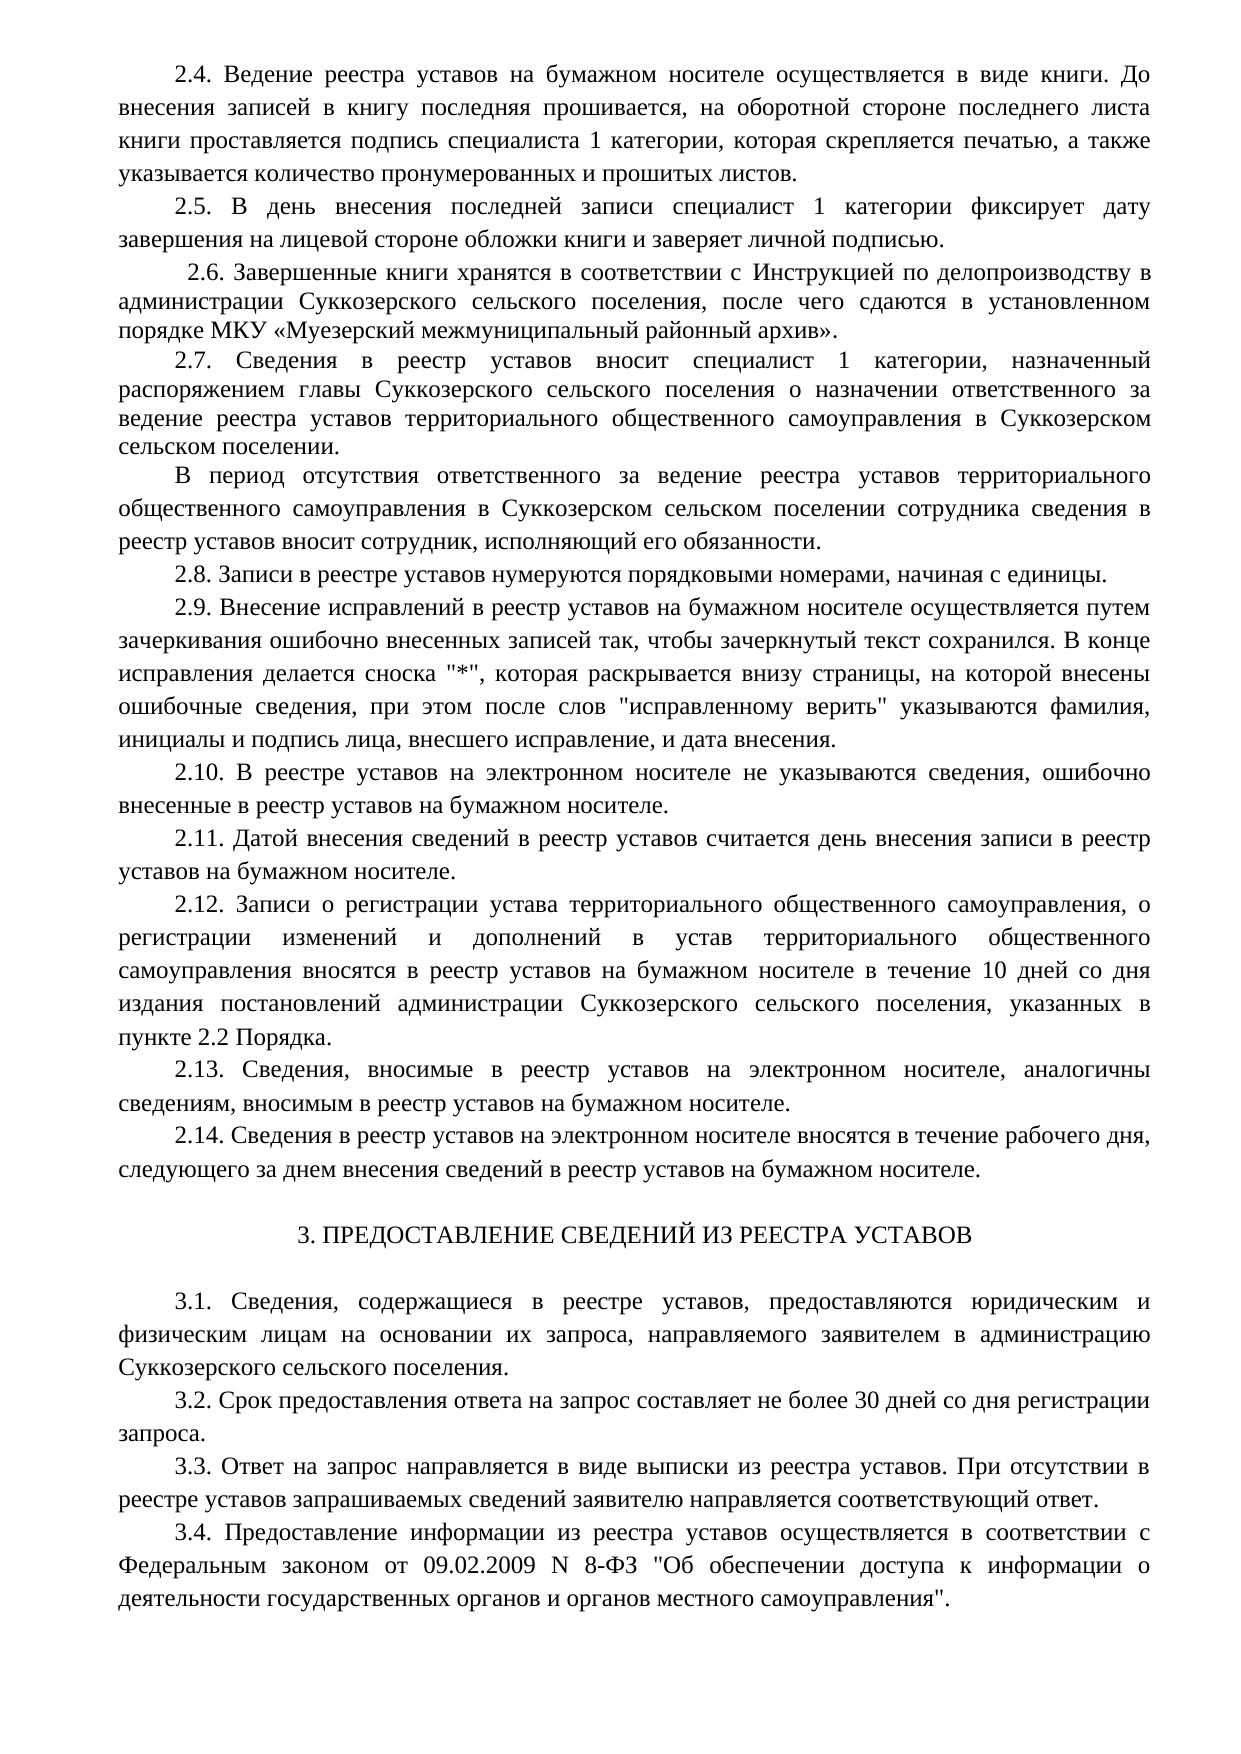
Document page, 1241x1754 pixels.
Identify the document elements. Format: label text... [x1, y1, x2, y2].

text 2.12. Записи о регистрации устава территориального общественного самоуправления, о регистрации изменений и дополнений в устав территориального общественного самоуправления вносятся в реестр уставов на бумажном носителе в течение 10 дней со дня издания постановлений администрации Суккозерского сельского поселения, указанных в пункте 2.2 Порядка. [118, 889, 1152, 1050]
text 2.14. Сведения в реестр уставов на электронном носителе вносятся в течение рабочего дня, следующего за днем внесения сведений в реестр уставов на бумажном носителе. [118, 1121, 1152, 1182]
text 2.13. Сведения, вносимые в реестр уставов на электронном носителе, аналогичны сведениям, вносимым в реестр уставов на бумажном носителе. [118, 1054, 1152, 1116]
text 2.4. Ведение реестра уставов на бумажном носителе осуществляется в виде книги. До внесения записей в книгу последняя прошивается, на оборотной стороне последнего листа книги проставляется подпись специалиста 1 категории, которая скрепляется печатью, а также указывается количество пронумерованных и прошитых листов. [118, 59, 1152, 187]
text 2.10. В реестре уставов на электронном носителе не указываются сведения, ошибочно внесенные в реестр уставов на бумажном носителе. [118, 757, 1152, 819]
text 2.5. В день внесения последней записи специалист 1 категории фиксирует дату завершения на лицевой стороне обложки книги и заверяет личной подписью. [118, 191, 1152, 253]
text В период отсутствия ответственного за ведение реестра уставов территориального общественного самоуправления в Суккозерском сельском поселении сотрудника сведения в реестр уставов вносит сотрудник, исполняющий его обязанности. [118, 460, 1152, 555]
text 2.6. Завершенные книги хранятся в соответствии с Инструкцией по делопроизводству в администрации Суккозерского сельского поселения, после чего сдаются в установленном порядке МКУ «Муезерский межмуниципальный районный архив». [118, 257, 1152, 345]
text 3. ПРЕДОСТАВЛЕНИЕ СВЕДЕНИЙ ИЗ РЕЕСТРА УСТАВОВ [118, 1220, 1152, 1248]
text 2.7. Сведения в реестр уставов вносит специалист 1 категории, назначенный распоряжением главы Суккозерского сельского поселения о назначении ответственного за ведение реестра уставов территориального общественного самоуправления в Суккозерском сельском поселении. [118, 345, 1152, 460]
text 3.4. Предоставление информации из реестра уставов осуществляется в соответствии с Федеральным законом от 09.02.2009 N 8-ФЗ "Об обеспечении доступа к информации о деятельности государственных органов и органов местного самоуправления". [118, 1517, 1152, 1612]
text 2.8. Записи в реестре уставов нумеруются порядковыми номерами, начиная с единицы. [118, 559, 1152, 588]
text 3.1. Сведения, содержащиеся в реестре уставов, предоставляются юридическим и физическим лицам на основании их запроса, направляемого заявителем в администрацию Суккозерского сельского поселения. [118, 1286, 1152, 1381]
text 2.9. Внесение исправлений в реестр уставов на бумажном носителе осуществляется путем зачеркивания ошибочно внесенных записей так, чтобы зачеркнутый текст сохранился. В конце исправления делается сноска "*", которая раскрывается внизу страницы, на которой внесены ошибочные сведения, при этом после слов "исправленному верить" указываются фамилия, инициалы и подпись лица, внесшего исправление, и дата внесения. [118, 592, 1152, 753]
text 3.2. Срок предоставления ответа на запрос составляет не более 30 дней со дня регистрации запроса. [118, 1385, 1152, 1447]
text 2.11. Датой внесения сведений в реестр уставов считается день внесения записи в реестр уставов на бумажном носителе. [118, 823, 1152, 885]
text 3.3. Ответ на запрос направляется в виде выписки из реестра уставов. При отсутствии в реестре уставов запрашиваемых сведений заявителю направляется соответствующий ответ. [118, 1451, 1152, 1513]
